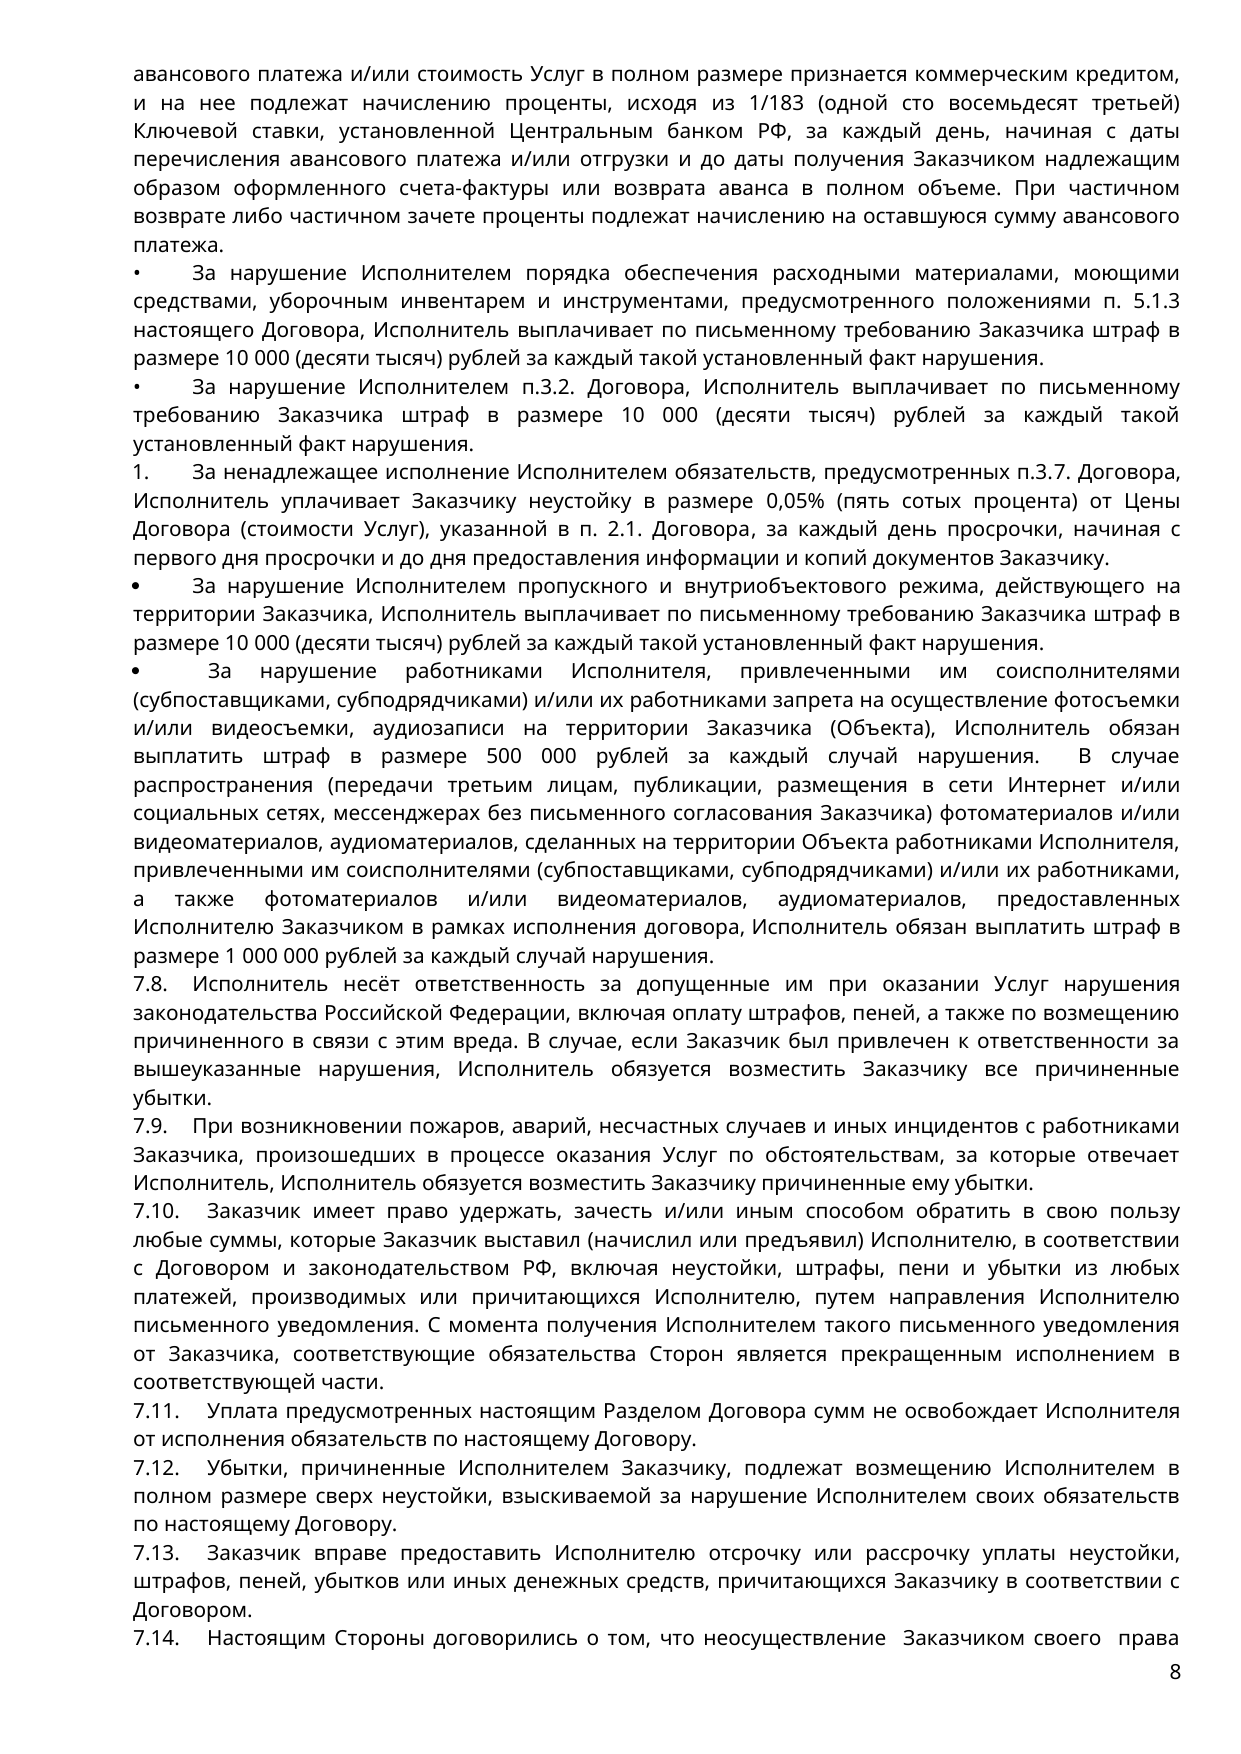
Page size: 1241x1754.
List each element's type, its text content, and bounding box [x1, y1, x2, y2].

list За нарушение Исполнителем пропускного и внутриобъектового режима, действующего на территории Заказчика, Исполнитель выплачивает по письменному требованию Заказчика штраф в размере 10 000 (десяти тысяч) рублей за каждый такой установленный факт нарушения. [132, 571, 1181, 656]
text • За нарушение Исполнителем п.3.2. Договора, Исполнитель выплачивает по письменному требованию Заказчика штраф в размере 10 000 (десяти тысяч) рублей за каждый такой установленный факт нарушения. [133, 372, 1181, 457]
list За ненадлежащее исполнение Исполнителем обязательств, предусмотренных п.3.7. Договора, Исполнитель уплачивает Заказчику неустойку в размере 0,05% (пять сотых процента) от Цены Договора (стоимости Услуг), указанной в п. 2.1. Договора, за каждый день просрочки, начиная с первого дня просрочки и до дня предоставления информации и копий документов Заказчику. [132, 457, 1181, 571]
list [133, 1623, 1181, 1652]
list Убытки, причиненные Исполнителем Заказчику, подлежат возмещению Исполнителем в полном размере сверх неустойки, взыскиваемой за нарушение Исполнителем своих обязательств по настоящему Договору. [133, 1453, 1181, 1538]
list Исполнитель несёт ответственность за допущенные им при оказании Услуг нарушения законодательства Российской Федерации, включая оплату штрафов, пеней, а также по возмещению причиненного в связи с этим вреда. В случае, если Заказчик был привлечен к ответственности за вышеуказанные нарушения, Исполнитель обязуется возместить Заказчику все причиненные убытки. [133, 969, 1181, 1111]
list При возникновении пожаров, аварий, несчастных случаев и иных инцидентов с работниками Заказчика, произошедших в процессе оказания Услуг по обстоятельствам, за которые отвечает Исполнитель, Исполнитель обязуется возместить Заказчику причиненные ему убытки. [133, 1111, 1181, 1197]
list За нарушение работниками Исполнителя, привлеченными им соисполнителями (субпоставщиками, субподрядчиками) и/или их работниками запрета на осуществление фотосъемки и/или видеосъемки, аудиозаписи на территории Заказчика (Объекта), Исполнитель обязан выплатить штраф в размере 500 000 рублей за каждый случай нарушения. В случае распространения (передачи третьим лицам, публикации, размещения в сети Интернет и/или социальных сетях, мессенджерах без письменного согласования Заказчика) фотоматериалов и/или видеоматериалов, аудиоматериалов, сделанных на территории Объекта работниками Исполнителя, привлеченными им соисполнителями (субпоставщиками, субподрядчиками) и/или их работниками, а также фотоматериалов и/или видеоматериалов, аудиоматериалов, предоставленных Исполнителю Заказчиком в рамках исполнения договора, Исполнитель обязан выплатить штраф в размере 1 000 000 рублей за каждый случай нарушения. [132, 656, 1181, 969]
list Уплата предусмотренных настоящим Разделом Договора сумм не освобождает Исполнителя от исполнения обязательств по настоящему Договору. [133, 1396, 1181, 1453]
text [133, 59, 1181, 258]
text • За нарушение Исполнителем порядка обеспечения расходными материалами, моющими средствами, уборочным инвентарем и инструментами, предусмотренного положениями п. 5.1.3 настоящего Договора, Исполнитель выплачивает по письменному требованию Заказчика штраф в размере 10 000 (десяти тысяч) рублей за каждый такой установленный факт нарушения. [133, 258, 1181, 372]
list Заказчик вправе предоставить Исполнителю отсрочку или рассрочку уплаты неустойки, штрафов, пеней, убытков или иных денежных средств, причитающихся Заказчику в соответствии с Договором. [133, 1538, 1181, 1623]
list Заказчик имеет право удержать, зачесть и/или иным способом обратить в свою пользу любые суммы, которые Заказчик выставил (начислил или предъявил) Исполнителю, в соответствии с Договором и законодательством РФ, включая неустойки, штрафы, пени и убытки из любых платежей, производимых или причитающихся Исполнителю, путем направления Исполнителю письменного уведомления. С момента получения Исполнителем такого письменного уведомления от Заказчика, соответствующие обязательства Сторон является прекращенным исполнением в соответствующей части. [133, 1197, 1181, 1396]
